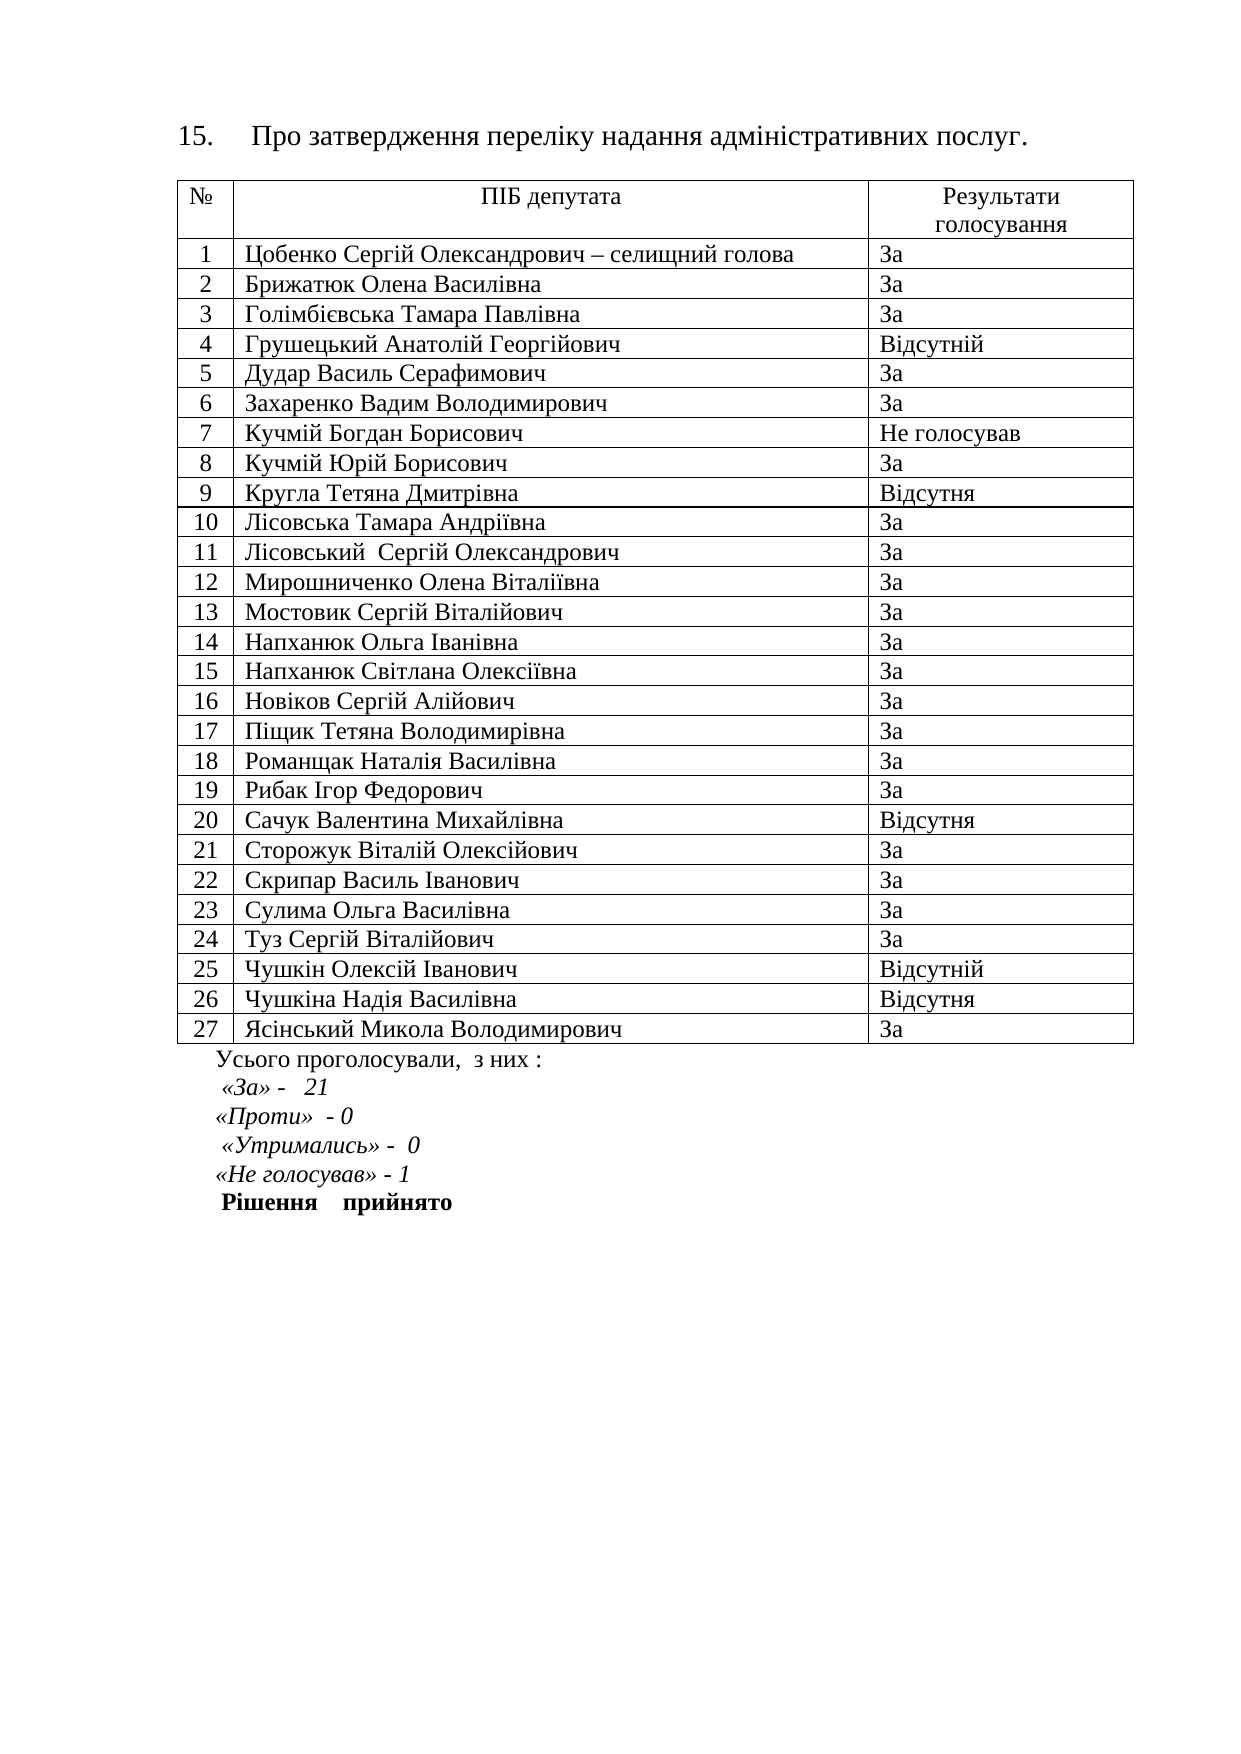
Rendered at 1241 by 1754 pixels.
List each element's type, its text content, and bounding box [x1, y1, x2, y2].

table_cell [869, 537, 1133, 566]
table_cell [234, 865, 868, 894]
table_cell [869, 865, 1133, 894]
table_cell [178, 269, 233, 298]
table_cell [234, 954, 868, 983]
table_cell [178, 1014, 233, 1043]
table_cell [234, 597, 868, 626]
list «Проти» - 0 [215, 1101, 1152, 1130]
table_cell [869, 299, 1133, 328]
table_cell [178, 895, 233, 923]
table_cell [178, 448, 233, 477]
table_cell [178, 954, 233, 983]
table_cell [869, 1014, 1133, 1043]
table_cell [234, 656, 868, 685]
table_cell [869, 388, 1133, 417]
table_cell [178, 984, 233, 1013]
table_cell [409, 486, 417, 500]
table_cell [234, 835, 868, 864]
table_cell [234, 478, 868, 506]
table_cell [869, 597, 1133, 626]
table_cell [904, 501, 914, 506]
list «Утримались» - 0 [215, 1130, 1152, 1159]
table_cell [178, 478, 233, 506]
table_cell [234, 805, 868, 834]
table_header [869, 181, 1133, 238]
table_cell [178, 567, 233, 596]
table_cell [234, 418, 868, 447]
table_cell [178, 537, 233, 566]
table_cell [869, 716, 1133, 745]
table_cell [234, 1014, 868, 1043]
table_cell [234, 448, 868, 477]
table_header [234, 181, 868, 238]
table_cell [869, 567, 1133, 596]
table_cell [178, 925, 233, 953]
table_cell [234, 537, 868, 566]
list «Не голосував» - 1 [215, 1159, 1152, 1187]
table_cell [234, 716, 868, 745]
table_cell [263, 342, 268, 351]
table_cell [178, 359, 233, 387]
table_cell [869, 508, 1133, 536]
list Про затвердження переліку надання адміністративних послуг. [103, 118, 1128, 152]
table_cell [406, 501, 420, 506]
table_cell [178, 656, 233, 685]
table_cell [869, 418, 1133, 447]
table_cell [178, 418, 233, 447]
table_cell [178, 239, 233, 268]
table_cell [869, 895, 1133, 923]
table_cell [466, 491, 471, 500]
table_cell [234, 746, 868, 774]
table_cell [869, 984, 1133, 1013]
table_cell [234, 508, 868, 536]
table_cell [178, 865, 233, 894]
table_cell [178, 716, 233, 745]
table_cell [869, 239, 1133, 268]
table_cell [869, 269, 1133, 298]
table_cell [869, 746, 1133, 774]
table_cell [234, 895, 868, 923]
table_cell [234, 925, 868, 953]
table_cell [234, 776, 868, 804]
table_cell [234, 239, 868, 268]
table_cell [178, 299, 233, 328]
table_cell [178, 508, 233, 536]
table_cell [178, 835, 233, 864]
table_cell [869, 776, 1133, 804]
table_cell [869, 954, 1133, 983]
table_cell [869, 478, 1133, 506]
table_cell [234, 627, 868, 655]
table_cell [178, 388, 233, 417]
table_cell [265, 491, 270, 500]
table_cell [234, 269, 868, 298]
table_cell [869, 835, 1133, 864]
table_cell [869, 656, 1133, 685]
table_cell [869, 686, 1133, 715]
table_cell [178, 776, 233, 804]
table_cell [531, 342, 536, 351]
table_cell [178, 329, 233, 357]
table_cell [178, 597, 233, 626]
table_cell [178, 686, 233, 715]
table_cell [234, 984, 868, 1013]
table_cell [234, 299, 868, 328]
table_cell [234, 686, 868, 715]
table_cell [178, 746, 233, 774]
list «За» - 21 [215, 1072, 1152, 1101]
list Усього проголосували, з них : [215, 1044, 1152, 1072]
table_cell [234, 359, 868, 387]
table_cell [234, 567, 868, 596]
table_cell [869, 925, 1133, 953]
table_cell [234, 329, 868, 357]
list Рішення прийнято [215, 1187, 1152, 1216]
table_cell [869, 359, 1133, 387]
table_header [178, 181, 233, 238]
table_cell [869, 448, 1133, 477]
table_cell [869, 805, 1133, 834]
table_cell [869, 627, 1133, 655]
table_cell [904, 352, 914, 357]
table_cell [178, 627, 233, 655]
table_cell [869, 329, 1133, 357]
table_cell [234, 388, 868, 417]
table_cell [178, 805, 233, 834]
